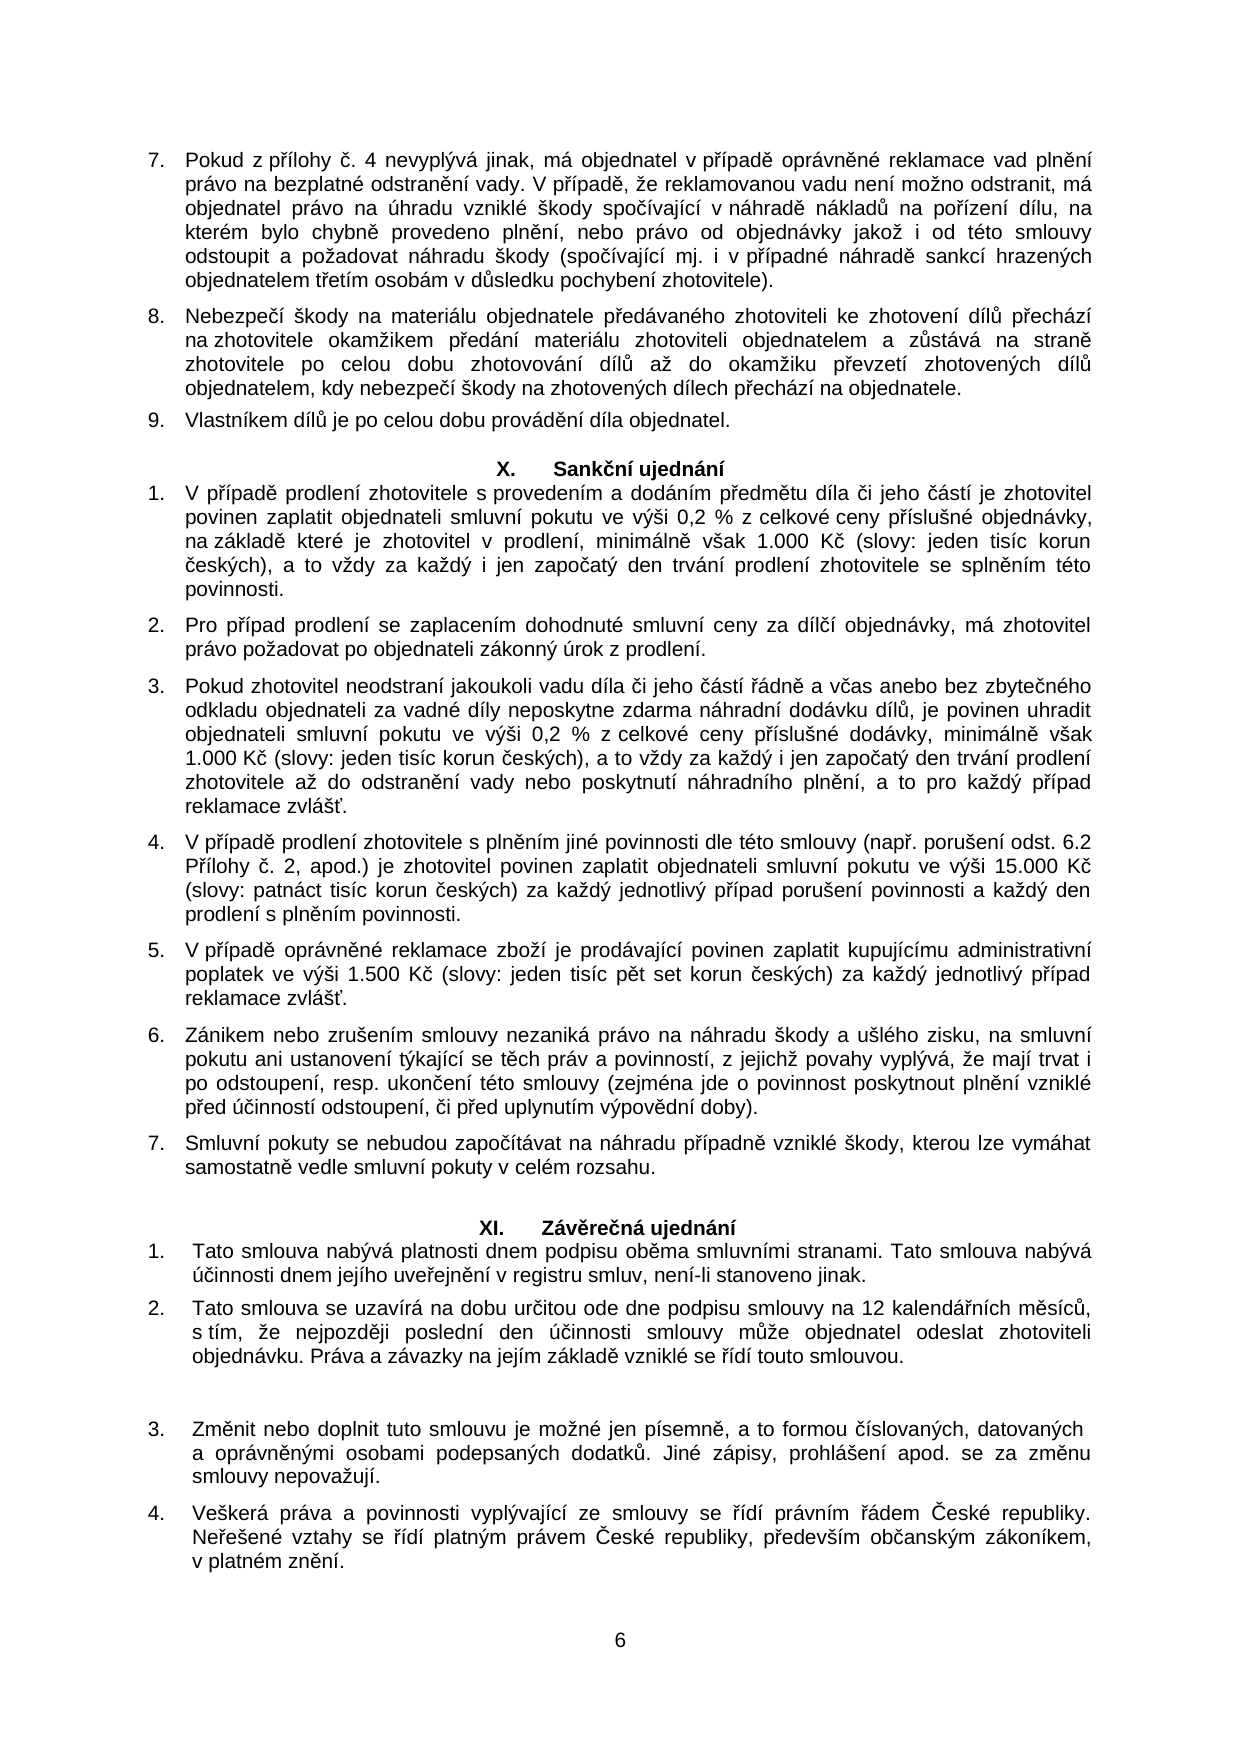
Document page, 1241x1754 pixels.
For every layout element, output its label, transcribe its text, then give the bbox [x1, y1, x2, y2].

list Tato smlouva nabývá platnosti dnem podpisu oběma smluvními stranami. Tato smlouva nabývá účinnosti dnem jejího uveřejnění v registru smluv, není-li stanoveno jinak. [148, 1239, 1093, 1287]
list V případě prodlení zhotovitele s plněním jiné povinnosti dle této smlouvy (např. porušení odst. 6.2 Přílohy č. 2, apod.) je zhotovitel povinen zaplatit objednateli smluvní pokutu ve výši 15.000 Kč (slovy: patnáct tisíc korun českých) za každý jednotlivý případ porušení povinnosti a každý den prodlení s plněním povinnosti. [148, 830, 1093, 926]
list Tato smlouva se uzavírá na dobu určitou ode dne podpisu smlouvy na 12 kalendářních měsíců, s tím, že nejpozději poslední den účinnosti smlouvy může objednatel odeslat zhotoviteli objednávku. Práva a závazky na jejím základě vzniklé se řídí touto smlouvou. [148, 1296, 1093, 1367]
list Zánikem nebo zrušením smlouvy nezaniká právo na náhradu škody a ušlého zisku, na smluvní pokutu ani ustanovení týkající se těch práv a povinností, z jejichž povahy vyplývá, že mají trvat i po odstoupení, resp. ukončení této smlouvy (zejména jde o povinnost poskytnout plnění vzniklé před účinností odstoupení, či před uplynutím výpovědní doby). [148, 1023, 1093, 1118]
list Veškerá práva a povinnosti vyplývající ze smlouvy se řídí právním řádem České republiky. Neřešené vztahy se řídí platným právem České republiky, především občanským zákoníkem, v platném znění. [148, 1501, 1093, 1573]
list Nebezpečí škody na materiálu objednatele předávaného zhotoviteli ke zhotovení dílů přechází na zhotovitele okamžikem předání materiálu zhotoviteli objednatelem a zůstává na straně zhotovitele po celou dobu zhotovování dílů až do okamžiku převzetí zhotovených dílů objednatelem, kdy nebezpečí škody na zhotovených dílech přechází na objednatele. [148, 304, 1093, 400]
list Změnit nebo doplnit tuto smlouvu je možné jen písemně, a to formou číslovaných, datovaných a oprávněnými osobami podepsaných dodatků. Jiné zápisy, prohlášení apod. se za změnu smlouvy nepovažují. [148, 1416, 1093, 1488]
list Pokud z přílohy č. 4 nevyplývá jinak, má objednatel v případě oprávněné reklamace vad plnění právo na bezplatné odstranění vady. V případě, že reklamovanou vadu není možno odstranit, má objednatel právo na úhradu vzniklé škody spočívající v náhradě nákladů na pořízení dílu, na kterém bylo chybně provedeno plnění, nebo právo od objednávky jakož i od této smlouvy odstoupit a požadovat náhradu škody (spočívající mj. i v případné náhradě sankcí hrazených objednatelem třetím osobám v důsledku pochybení zhotovitele). [148, 148, 1093, 291]
list Pokud zhotovitel neodstraní jakoukoli vadu díla či jeho částí řádně a včas anebo bez zbytečného odkladu objednateli za vadné díly neposkytne zdarma náhradní dodávku dílů, je povinen uhradit objednateli smluvní pokutu ve výši 0,2 % z celkové ceny příslušné dodávky, minimálně však 1.000 Kč (slovy: jeden tisíc korun českých), a to vždy za každý i jen započatý den trvání prodlení zhotovitele až do odstranění vady nebo poskytnutí náhradního plnění, a to pro každý případ reklamace zvlášť. [148, 674, 1093, 817]
list V případě oprávněné reklamace zboží je prodávající povinen zaplatit kupujícímu administrativní poplatek ve výši 1.500 Kč (slovy: jeden tisíc pět set korun českých) za každý jednotlivý případ reklamace zvlášť. [148, 938, 1093, 1010]
subtitle Sankční ujednání [148, 457, 1093, 481]
list Pro případ prodlení se zaplacením dohodnuté smluvní ceny za dílčí objednávky, má zhotovitel právo požadovat po objednateli zákonný úrok z prodlení. [148, 613, 1093, 661]
list Vlastníkem dílů je po celou dobu provádění díla objednatel. [148, 408, 1093, 432]
list V případě prodlení zhotovitele s provedením a dodáním předmětu díla či jeho částí je zhotovitel povinen zaplatit objednateli smluvní pokutu ve výši 0,2 % z celkové ceny příslušné objednávky, na základě které je zhotovitel v prodlení, minimálně však 1.000 Kč (slovy: jeden tisíc korun českých), a to vždy za každý i jen započatý den trvání prodlení zhotovitele se splněním této povinnosti. [148, 481, 1093, 601]
subtitle Závěrečná ujednání [148, 1215, 1093, 1239]
list Smluvní pokuty se nebudou započítávat na náhradu případně vzniklé škody, kterou lze vymáhat samostatně vedle smluvní pokuty v celém rozsahu. [148, 1131, 1093, 1179]
